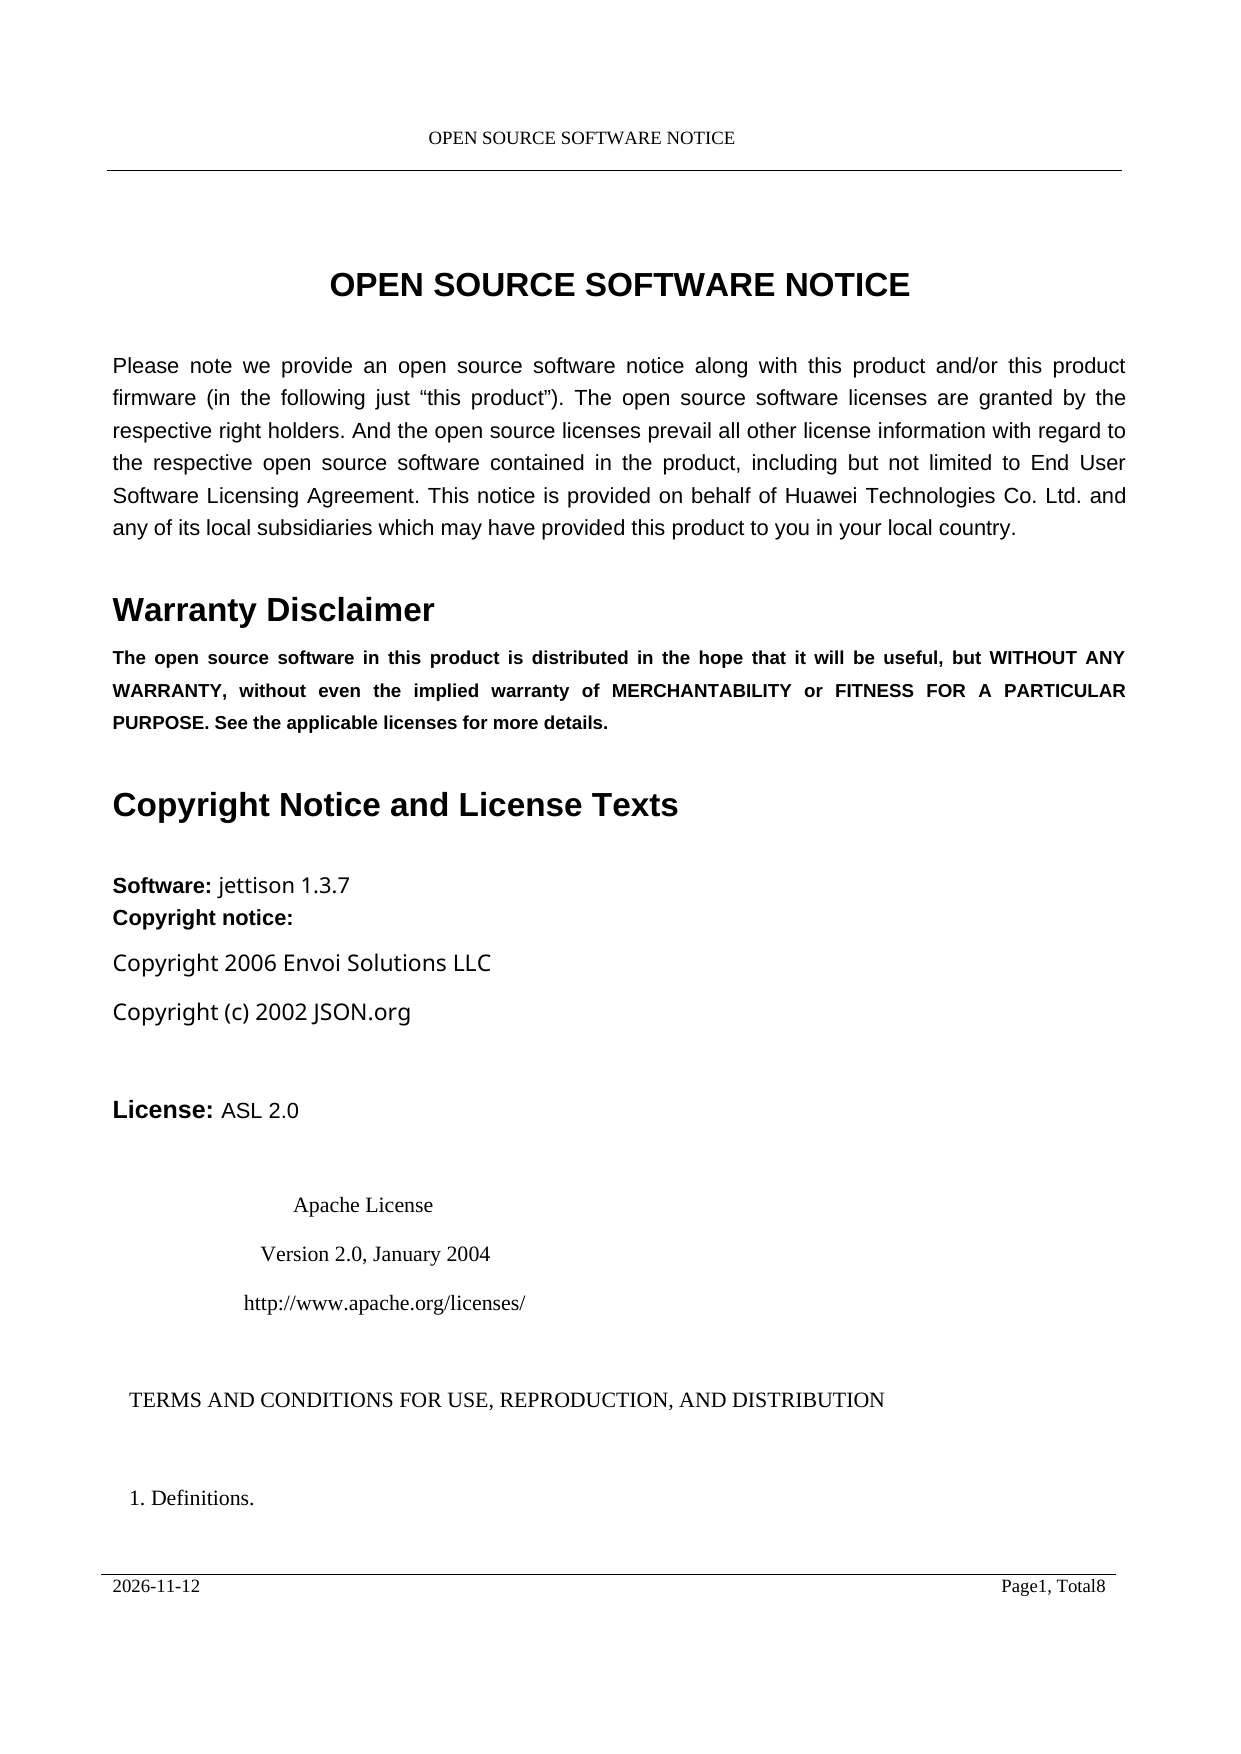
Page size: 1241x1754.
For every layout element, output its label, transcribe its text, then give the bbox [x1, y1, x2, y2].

text Please note we provide an open source software notice along with this product and/or this product firmware (in the following just “this product”). The open source software licenses are granted by the respective right holders. And the open source licenses prevail all other license information with regard to the respective open source software contained in the product, including but not limited to End User Software Licensing Agreement. This notice is provided on behalf of Huawei Technologies Co. Ltd. and any of its local subsidiaries which may have provided this product to you in your local country. [112, 349, 1128, 544]
text Copyright Notice and License Texts [112, 771, 1128, 836]
text The open source software in this product is distributed in the hope that it will be useful, but WITHOUT ANY WARRANTY, without even the implied warranty of MERCHANTABILITY or FITNESS FOR A PARTICULAR PURPOSE. See the applicable licenses for more details. [112, 641, 1128, 739]
text Warranty Disclaimer [112, 576, 1128, 641]
text Software: jettison 1.3.7 [112, 869, 1128, 901]
text Copyright 2006 Envoi Solutions LLC Copyright (c) 2002 JSON.org [112, 947, 1128, 1077]
text Copyright notice: [112, 901, 1128, 934]
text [112, 1140, 1128, 1513]
text License: ASL 2.0 [112, 1093, 1128, 1125]
text OPEN SOURCE SOFTWARE NOTICE [112, 251, 1128, 316]
